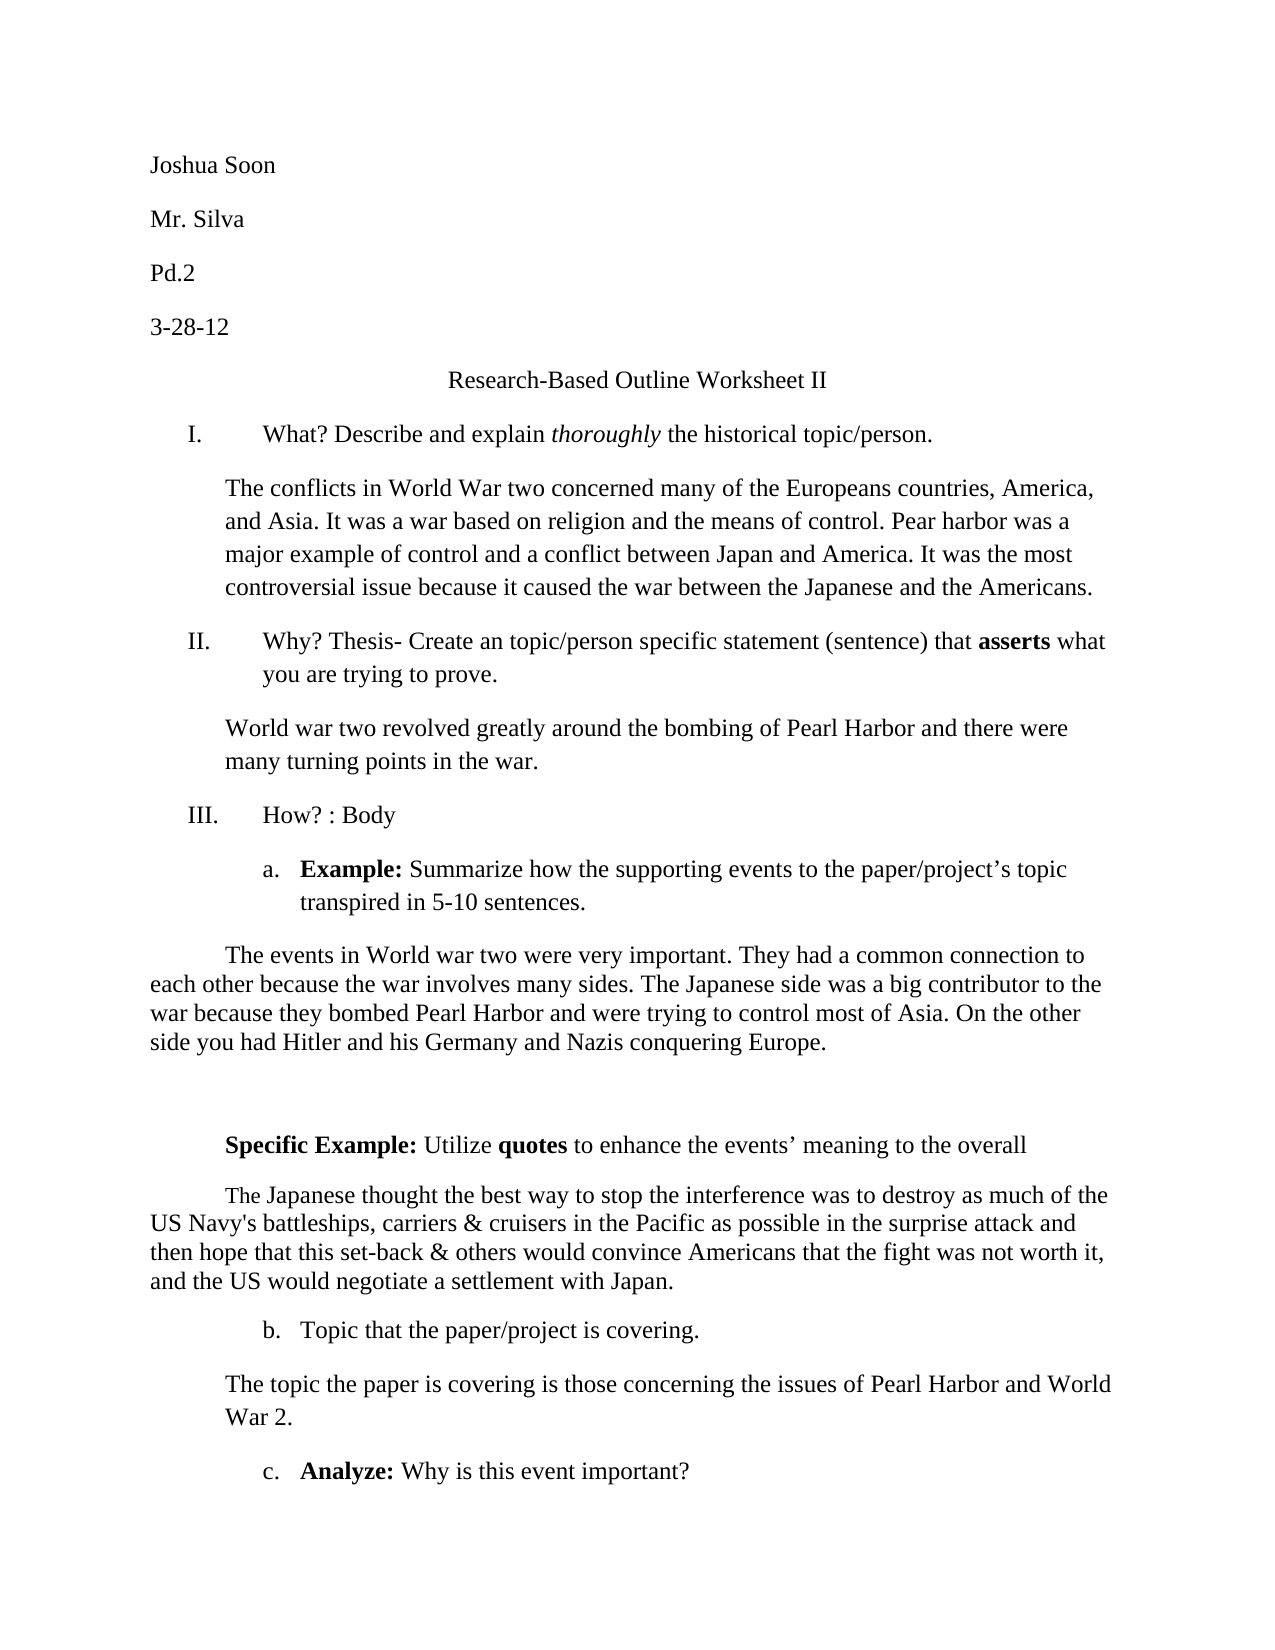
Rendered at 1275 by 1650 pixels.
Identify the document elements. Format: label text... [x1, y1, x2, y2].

text The events in World war two were very important. They had a common connection to each other because the war involves many sides. The Japanese side was a big contributor to the war because they bombed Pearl Harbor and were trying to control most of Asia. On the other side you had Hitler and his Germany and Nazis conquering Europe. [150, 941, 1125, 1056]
text Specific Example: Utilize quotes to enhance the events’ meaning to the overall [150, 1130, 1125, 1159]
list Analyze: Why is this event important? [262, 1456, 1125, 1485]
text 3-28-12 [150, 312, 1125, 340]
text Research-Based Outline Worksheet II [150, 365, 1125, 394]
list What? Describe and explain thoroughly the historical topic/person. [187, 419, 1125, 448]
text Joshua Soon [150, 150, 1125, 179]
list World war two revolved greatly around the bombing of Pearl Harbor and there were many turning points in the war. [225, 713, 1125, 775]
list Why? Thesis- Create an topic/person specific statement (sentence) that asserts what you are trying to prove. [187, 626, 1125, 688]
text Mr. Silva [150, 204, 1125, 233]
list Topic that the paper/project is covering. [262, 1316, 1125, 1344]
text Pd.2 [150, 258, 1125, 286]
list How? : Body [187, 800, 1125, 828]
text The Japanese thought the best way to stop the interference was to destroy as much of the US Navy's battleships, carriers & cruisers in the Pacific as possible in the surprise attack and then hope that this set-back & others would convince Americans that the fight was not worth it, and the US would negotiate a settlement with Japan. [150, 1180, 1125, 1295]
list The topic the paper is covering is those concerning the issues of Pearl Harbor and World War 2. [225, 1369, 1125, 1431]
list The conflicts in World War two concerned many of the Europeans countries, America, and Asia. It was a war based on religion and the means of control. Pear harbor was a major example of control and a conflict between Japan and America. It was the most controversial issue because it caused the war between the Japanese and the Americans. [225, 473, 1125, 601]
list Example: Summarize how the supporting events to the paper/project’s topic transpired in 5-10 sentences. [262, 854, 1125, 915]
